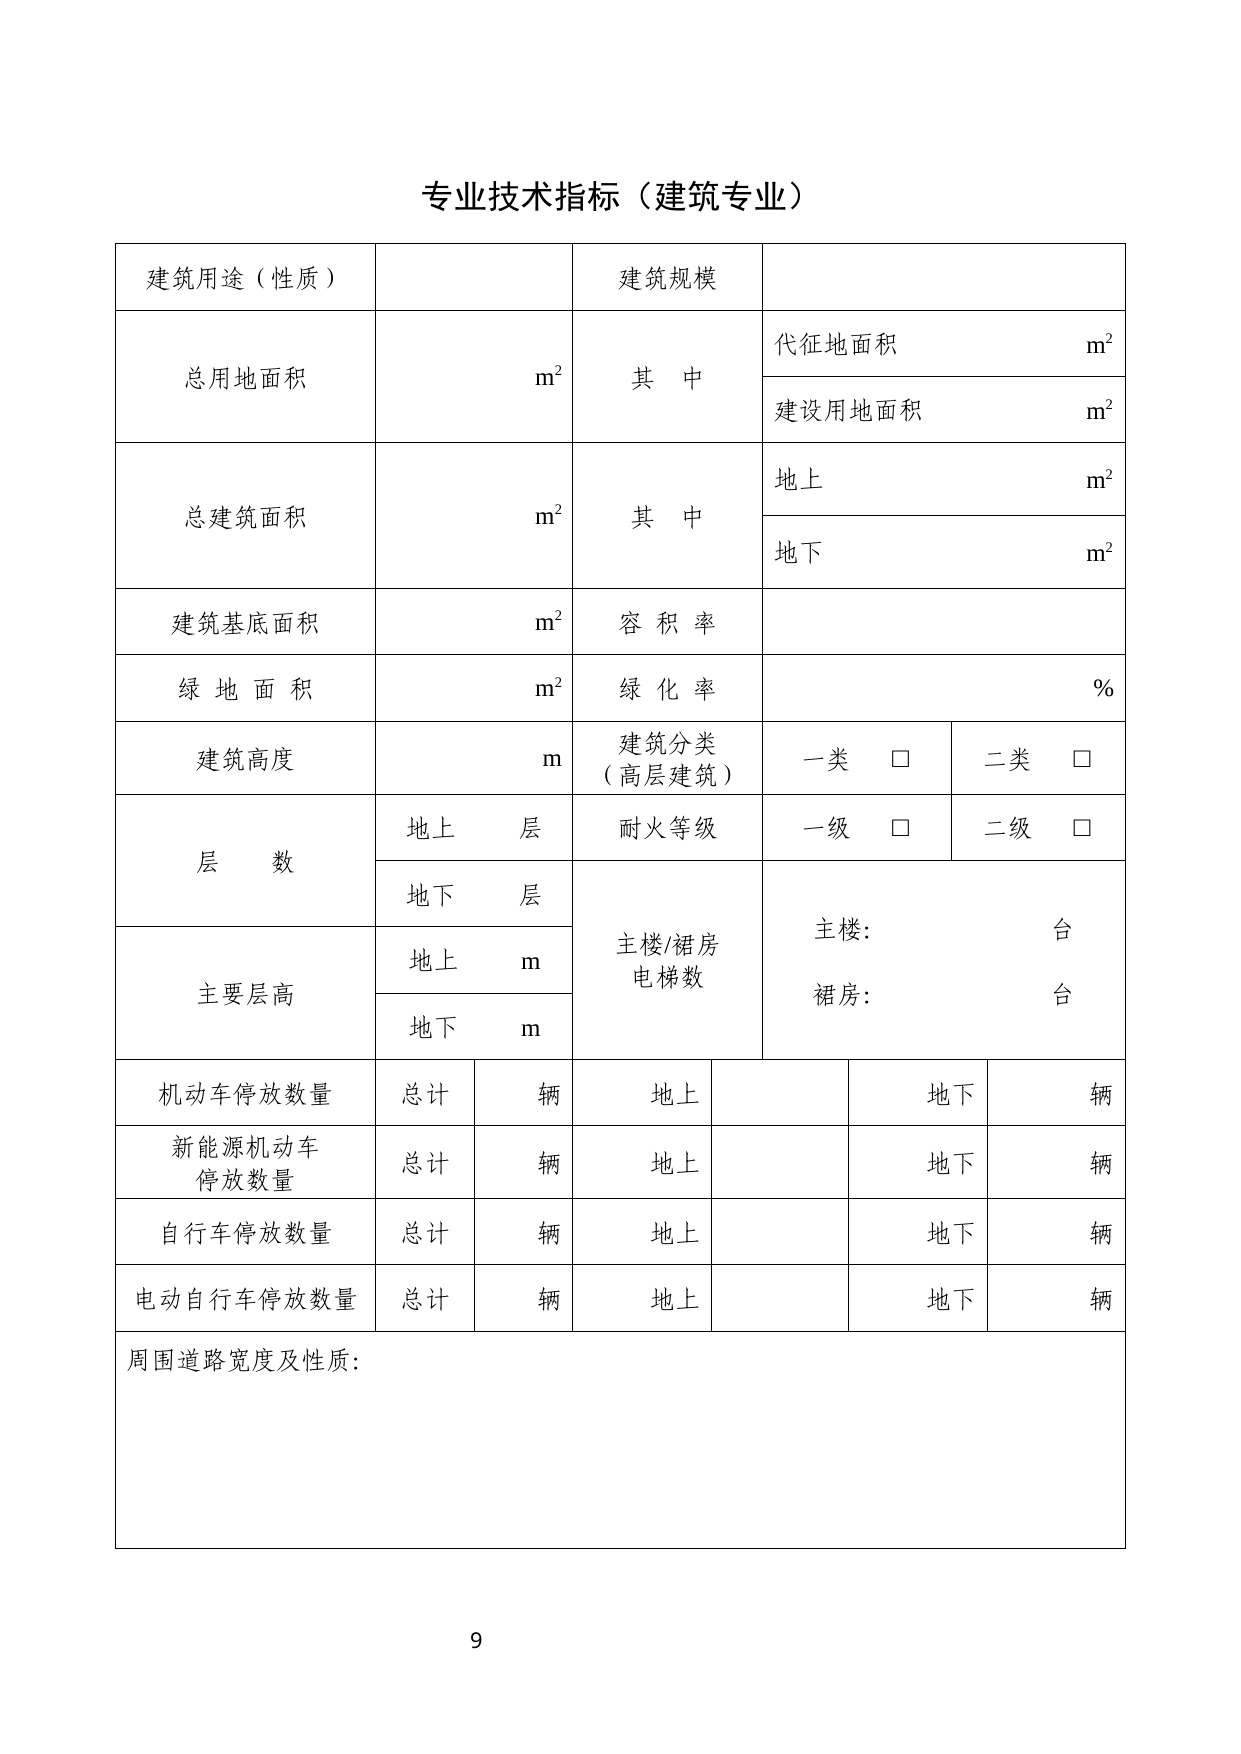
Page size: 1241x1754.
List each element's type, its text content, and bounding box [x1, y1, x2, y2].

table_cell m [376, 722, 572, 793]
table_cell 主楼/裙房 电梯数 [573, 861, 762, 1059]
table_cell 电动自行车停放数量 [116, 1265, 375, 1331]
table_cell 地上 [573, 1126, 711, 1198]
table_cell m2 [376, 443, 572, 588]
table_cell 耐火等级 [573, 795, 762, 860]
table_cell 绿 地 面 积 [116, 655, 375, 721]
table_header [376, 244, 572, 309]
table_cell 一级 □ [763, 795, 951, 860]
table_cell 二类 □ [952, 722, 1125, 793]
table_header [763, 244, 1125, 309]
table_cell 地上 [573, 1199, 711, 1264]
table_cell 总计 [376, 1199, 474, 1264]
table_cell 层 数 [116, 795, 375, 926]
table_cell 容 积 率 [573, 589, 762, 654]
table_cell 辆 [988, 1199, 1125, 1264]
table_cell 地下 [849, 1199, 987, 1264]
table_cell 地下 [849, 1060, 987, 1125]
table_cell m2 [376, 655, 572, 721]
table_cell [712, 1265, 848, 1331]
table_cell 地上 m2 [763, 443, 1125, 515]
table_cell 辆 [988, 1126, 1125, 1198]
table_cell 辆 [988, 1060, 1125, 1125]
table_cell 辆 [475, 1265, 572, 1331]
table_cell 地下 m [376, 994, 572, 1059]
table_cell [763, 589, 1125, 654]
table_cell 总计 [376, 1126, 474, 1198]
table_cell 总计 [376, 1060, 474, 1125]
table_cell 总用地面积 [116, 311, 375, 442]
table_cell 一类 □ [763, 722, 951, 793]
table_cell 机动车停放数量 [116, 1060, 375, 1125]
table_cell 其 中 [573, 443, 762, 588]
table_cell 地下 层 [376, 861, 572, 926]
table_cell [712, 1126, 848, 1198]
table_cell 绿 化 率 [573, 655, 762, 721]
table_cell 地下 [849, 1126, 987, 1198]
table_cell [712, 1060, 848, 1125]
table_cell 主楼： 台 裙房： 台 [763, 861, 1125, 1059]
table_cell 总计 [376, 1265, 474, 1331]
table_cell 地上 [573, 1060, 711, 1125]
table_cell 其 中 [573, 311, 762, 442]
table_cell 地上 m [376, 927, 572, 992]
table_cell 建筑基底面积 [116, 589, 375, 654]
table_cell 建设用地面积 m2 [763, 377, 1125, 442]
table_cell m2 [376, 311, 572, 442]
table_cell 代征地面积 m2 [763, 311, 1125, 376]
table_cell 地下 [849, 1265, 987, 1331]
text 专业技术指标（建筑专业） [187, 162, 1053, 227]
table_cell 辆 [475, 1126, 572, 1198]
table_cell 周围道路宽度及性质： [116, 1332, 1125, 1548]
table_cell 自行车停放数量 [116, 1199, 375, 1264]
table_cell 建筑分类 （高层建筑） [573, 722, 762, 793]
table_cell 总建筑面积 [116, 443, 375, 588]
table_cell 二级 □ [952, 795, 1125, 860]
table_cell 辆 [475, 1060, 572, 1125]
table_cell 辆 [475, 1199, 572, 1264]
table_cell 地下 m2 [763, 516, 1125, 588]
table_cell 地上 [573, 1265, 711, 1331]
table_cell 辆 [988, 1265, 1125, 1331]
table_header 建筑用途（性质） [116, 244, 375, 309]
table_cell m2 [376, 589, 572, 654]
table_cell 地上 层 [376, 795, 572, 860]
table_header 建筑规模 [573, 244, 762, 309]
table_cell [712, 1199, 848, 1264]
table_cell 建筑高度 [116, 722, 375, 793]
table_cell % [763, 655, 1125, 721]
table_cell 主要层高 [116, 927, 375, 1059]
table_cell 新能源机动车 停放数量 [116, 1126, 375, 1198]
